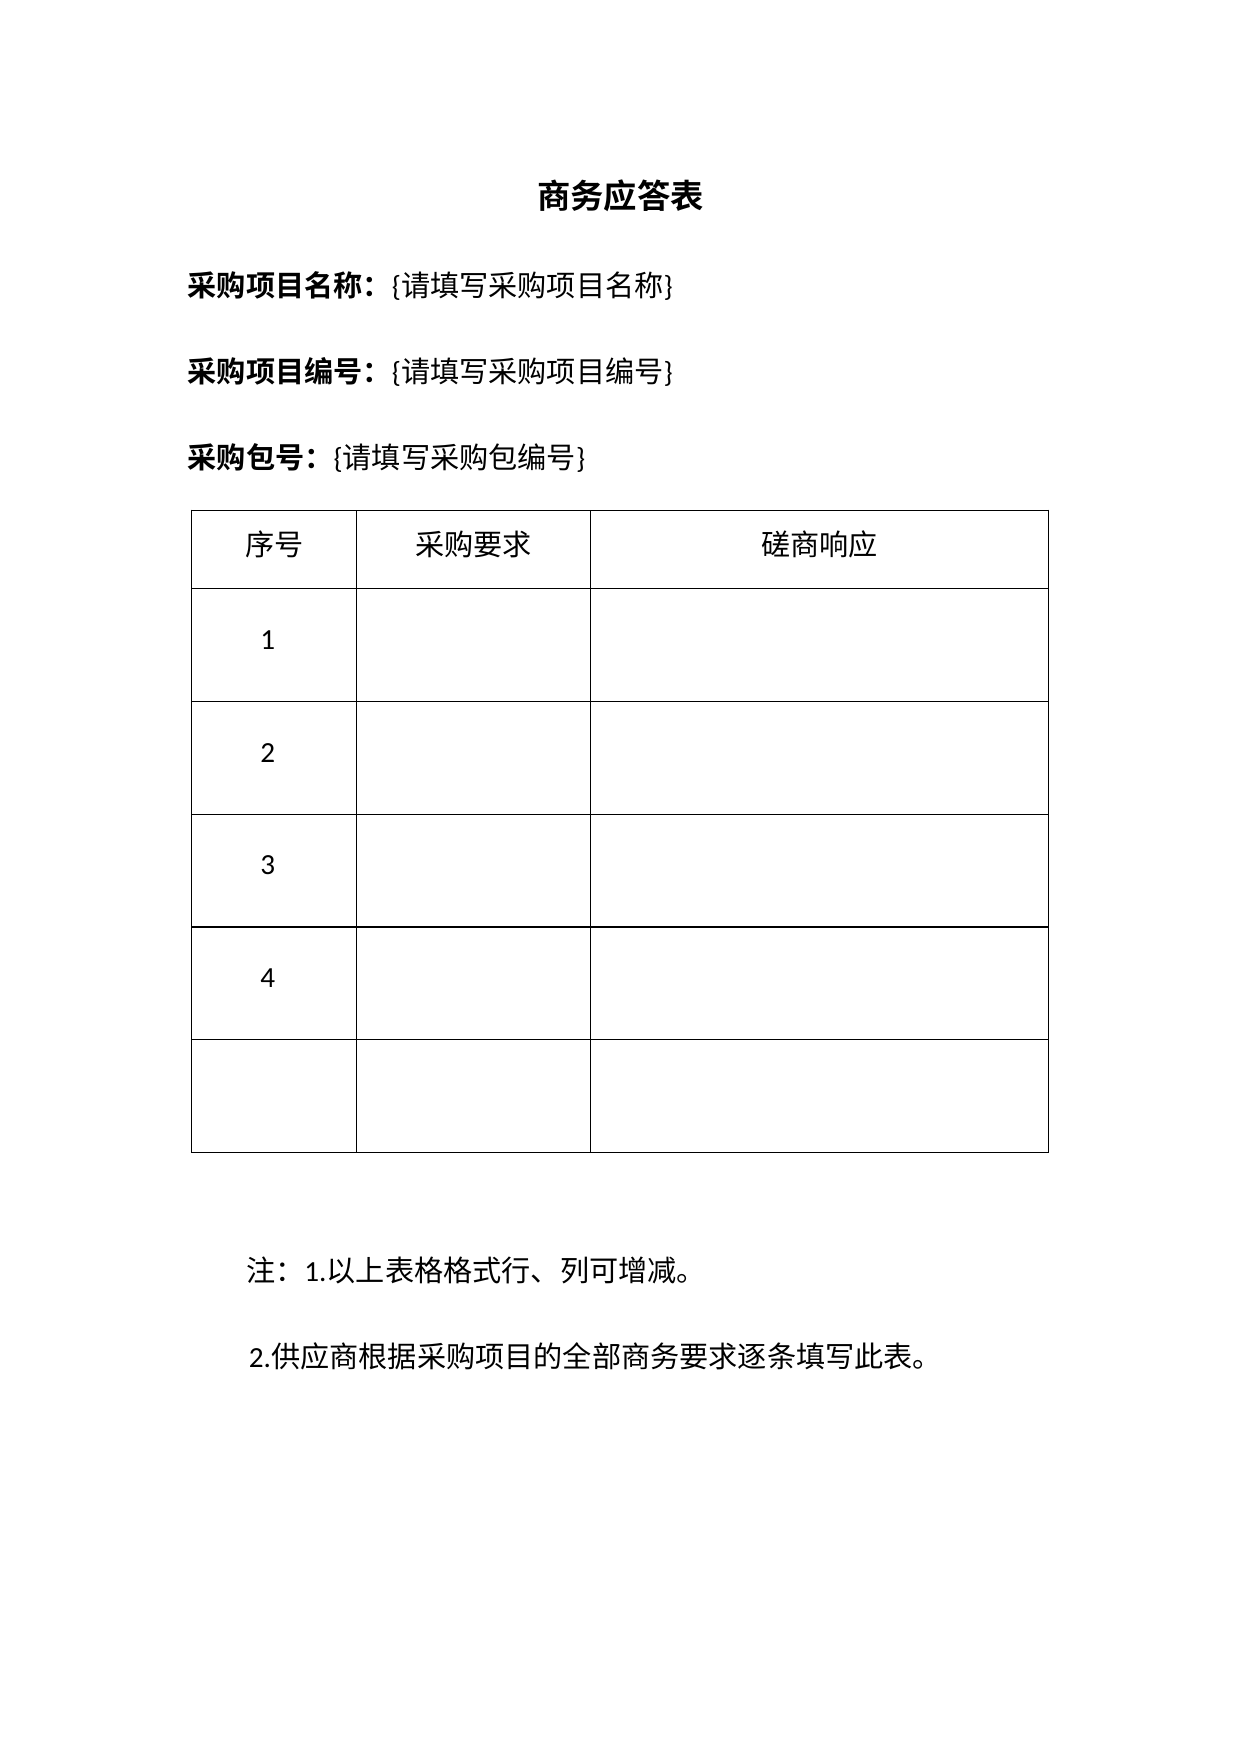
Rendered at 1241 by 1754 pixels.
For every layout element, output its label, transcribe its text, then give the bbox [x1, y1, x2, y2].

table_header 序号 [192, 511, 356, 588]
table_cell [591, 815, 1048, 926]
table_cell [357, 815, 590, 926]
table_cell 2 [192, 702, 356, 814]
table_cell [357, 589, 590, 701]
text 采购项目名称：{请填写采购项目名称} [187, 251, 1053, 316]
table_cell 1 [192, 589, 356, 701]
text 2.供应商根据采购项目的全部商务要求逐条填写此表。 [249, 1322, 1053, 1387]
table_cell [357, 1040, 590, 1152]
text 采购包号：{请填写采购包编号} [187, 423, 1053, 488]
table_cell [591, 589, 1048, 701]
table_cell [591, 928, 1048, 1039]
table_header 采购要求 [357, 511, 590, 588]
table_cell [591, 1040, 1048, 1152]
table_header 磋商响应 [591, 511, 1048, 588]
table_cell [357, 928, 590, 1039]
table_cell 3 [192, 815, 356, 926]
table_cell 4 [192, 928, 356, 1039]
text 采购项目编号：{请填写采购项目编号} [187, 337, 1053, 402]
table_cell [192, 1040, 356, 1152]
text 注：1.以上表格格式行、列可增减。 [187, 1236, 1053, 1301]
table_cell [591, 702, 1048, 814]
table_cell [357, 702, 590, 814]
subtitle 商务应答表 [187, 162, 1053, 227]
